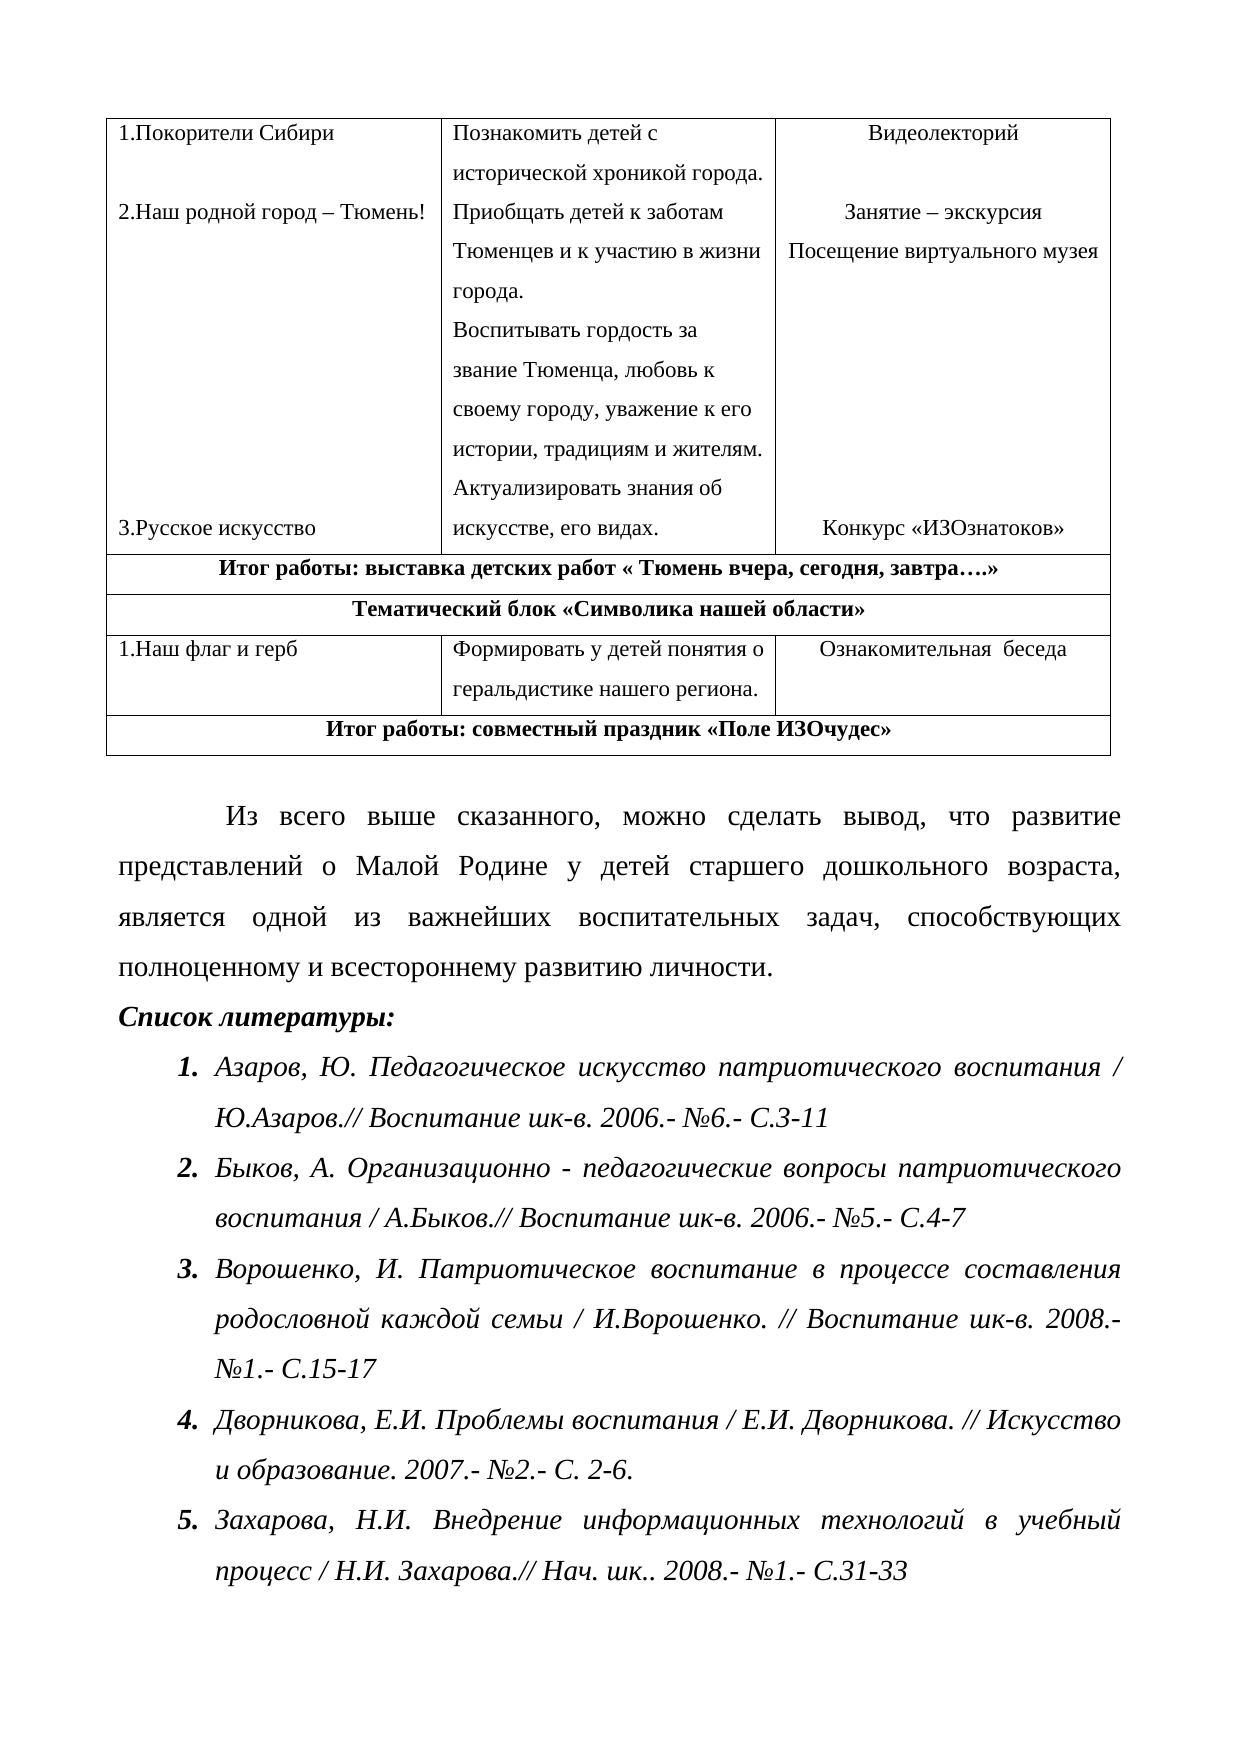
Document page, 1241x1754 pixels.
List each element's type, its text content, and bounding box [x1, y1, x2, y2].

table_cell Итог работы: выставка детских работ « Тюмень вчера, сегодня, завтра….» [107, 555, 1110, 594]
list Ворошенко, И. Патриотическое воспитание в процессе составления родословной каждой семьи / И.Ворошенко. // Воспитание шк-в. 2008.- №1.- С.15-17 [177, 1251, 1122, 1385]
table_cell 1.Наш флаг и герб [107, 636, 441, 714]
table_cell Видеолекторий Занятие – экскурсия Посещение виртуального музея Конкурс «ИЗОзнатоков» [776, 119, 1110, 553]
list Азаров, Ю. Педагогическое искусство патриотического воспитания / Ю.Азаров.// Воспитание шк-в. 2006.- №6.- С.3-11 [177, 1049, 1122, 1133]
text Список литературы: [118, 999, 1122, 1033]
table_cell Ознакомительная беседа [776, 636, 1110, 714]
list Дворникова, Е.И. Проблемы воспитания / Е.И. Дворникова. // Искусство и образование. 2007.- №2.- С. 2-6. [177, 1402, 1122, 1486]
table_cell Формировать у детей понятия о геральдистике нашего региона. [442, 636, 775, 714]
list Захарова, Н.И. Внедрение информационных технологий в учебный процесс / Н.И. Захарова.// Нач. шк.. 2008.- №1.- С.31-33 [177, 1502, 1122, 1586]
list Быков, А. Организационно - педагогические вопросы патриотического воспитания / А.Быков.// Воспитание шк-в. 2006.- №5.- С.4-7 [177, 1150, 1122, 1234]
table_cell Познакомить детей с исторической хроникой города. Приобщать детей к заботам Тюменцев и к участию в жизни города. Воспитывать гордость за звание Тюменца, любовь к своему городу, уважение к его истории, традициям и жителям. Актуализировать знания об искусстве, его видах. [442, 119, 775, 553]
text Из всего выше сказанного, можно сделать вывод, что развитие представлений о Малой Родине у детей старшего дошкольного возраста, является одной из важнейших воспитательных задач, способствующих полноценному и всестороннему развитию личности. [118, 798, 1122, 982]
table_cell Итог работы: совместный праздник «Поле ИЗОчудес» [107, 716, 1110, 755]
table_cell 1.Покорители Сибири 2.Наш родной город – Тюмень! 3.Русское искусство [107, 119, 441, 553]
table_cell Тематический блок «Символика нашей области» [107, 595, 1110, 634]
